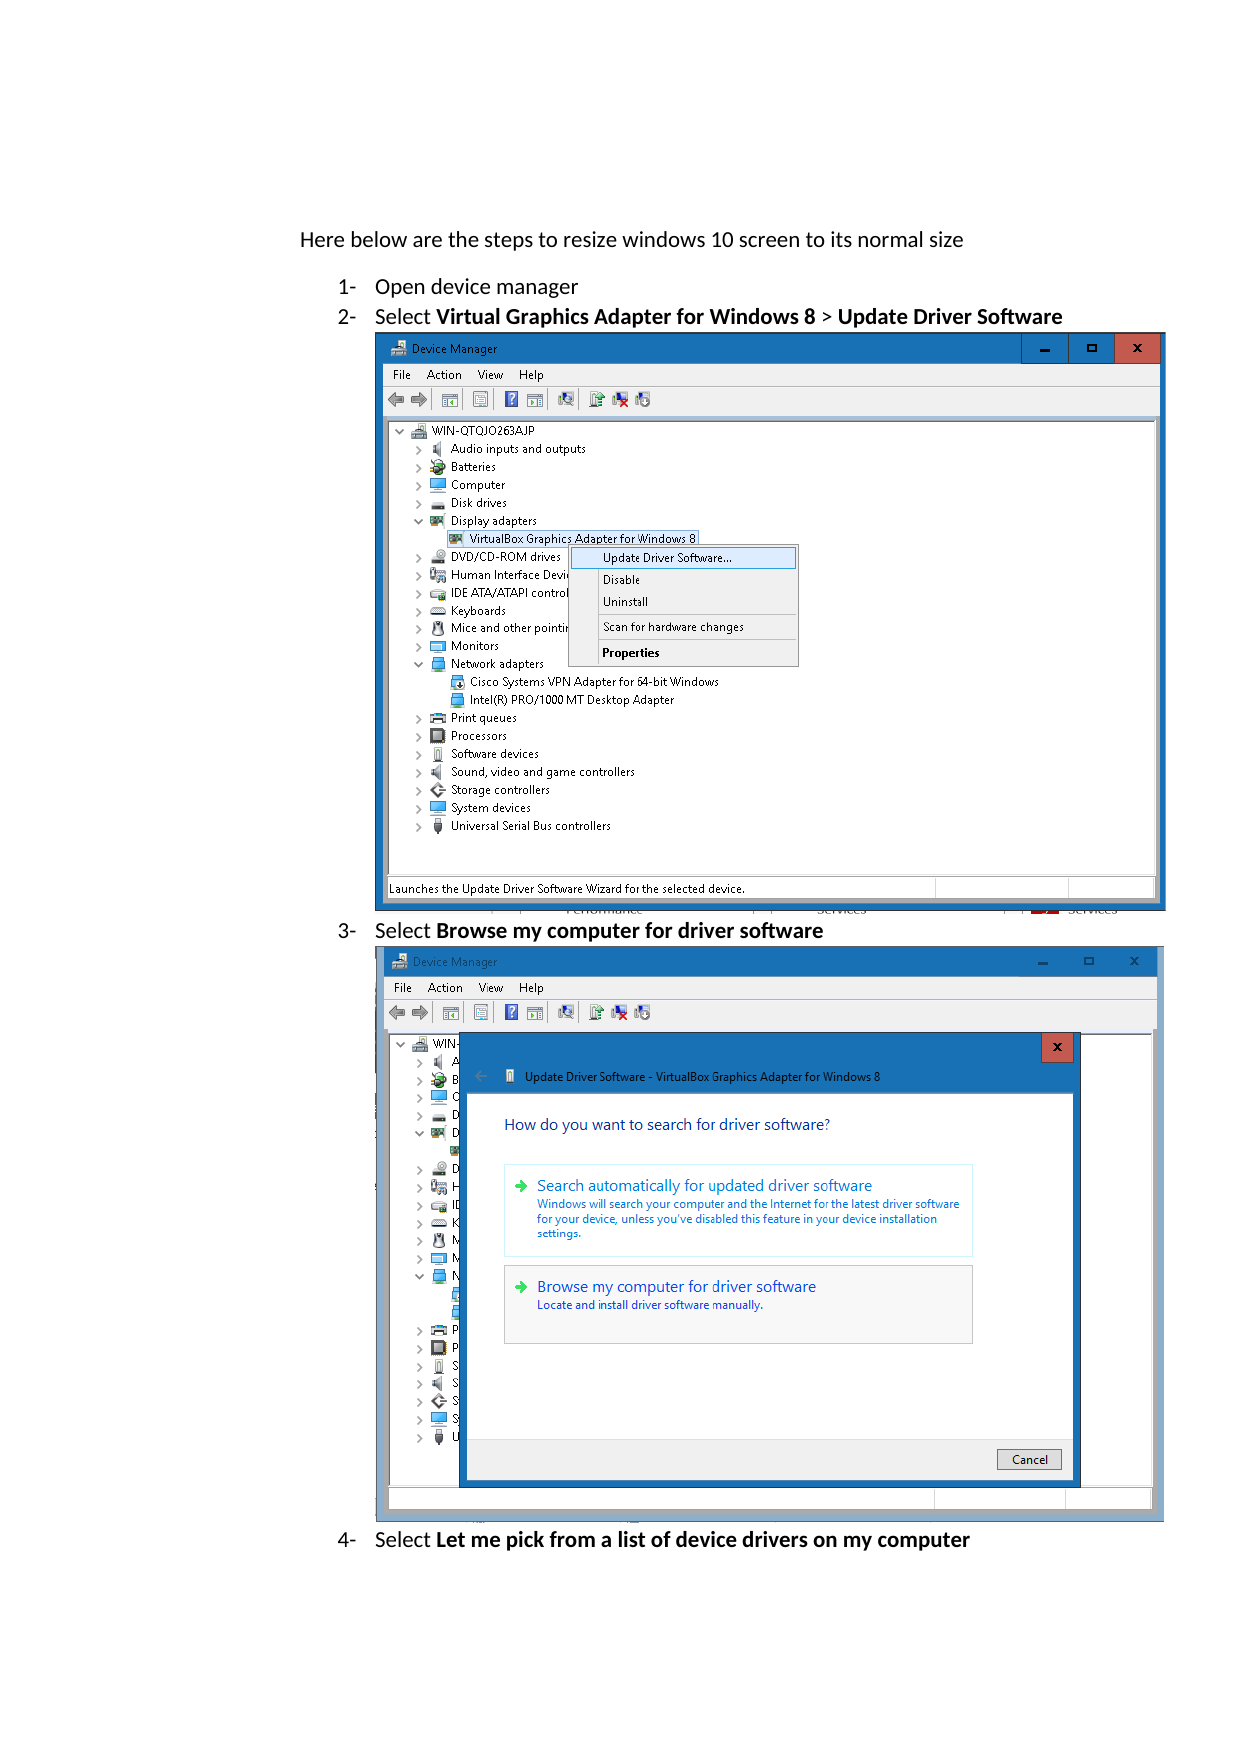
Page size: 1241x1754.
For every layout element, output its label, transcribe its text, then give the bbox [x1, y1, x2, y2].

picture [375, 332, 1166, 914]
text Here below are the steps to resize windows 10 screen to its normal size [300, 225, 1090, 253]
list Select Virtual Graphics Adapter for Windows 8 > Update Driver Software [337, 302, 1090, 330]
list Open device manager [337, 272, 1090, 300]
list Select Let me pick from a list of device drivers on my computer [337, 1525, 1090, 1553]
list Select Browse my computer for driver software [337, 916, 1090, 944]
picture [375, 946, 1164, 1523]
